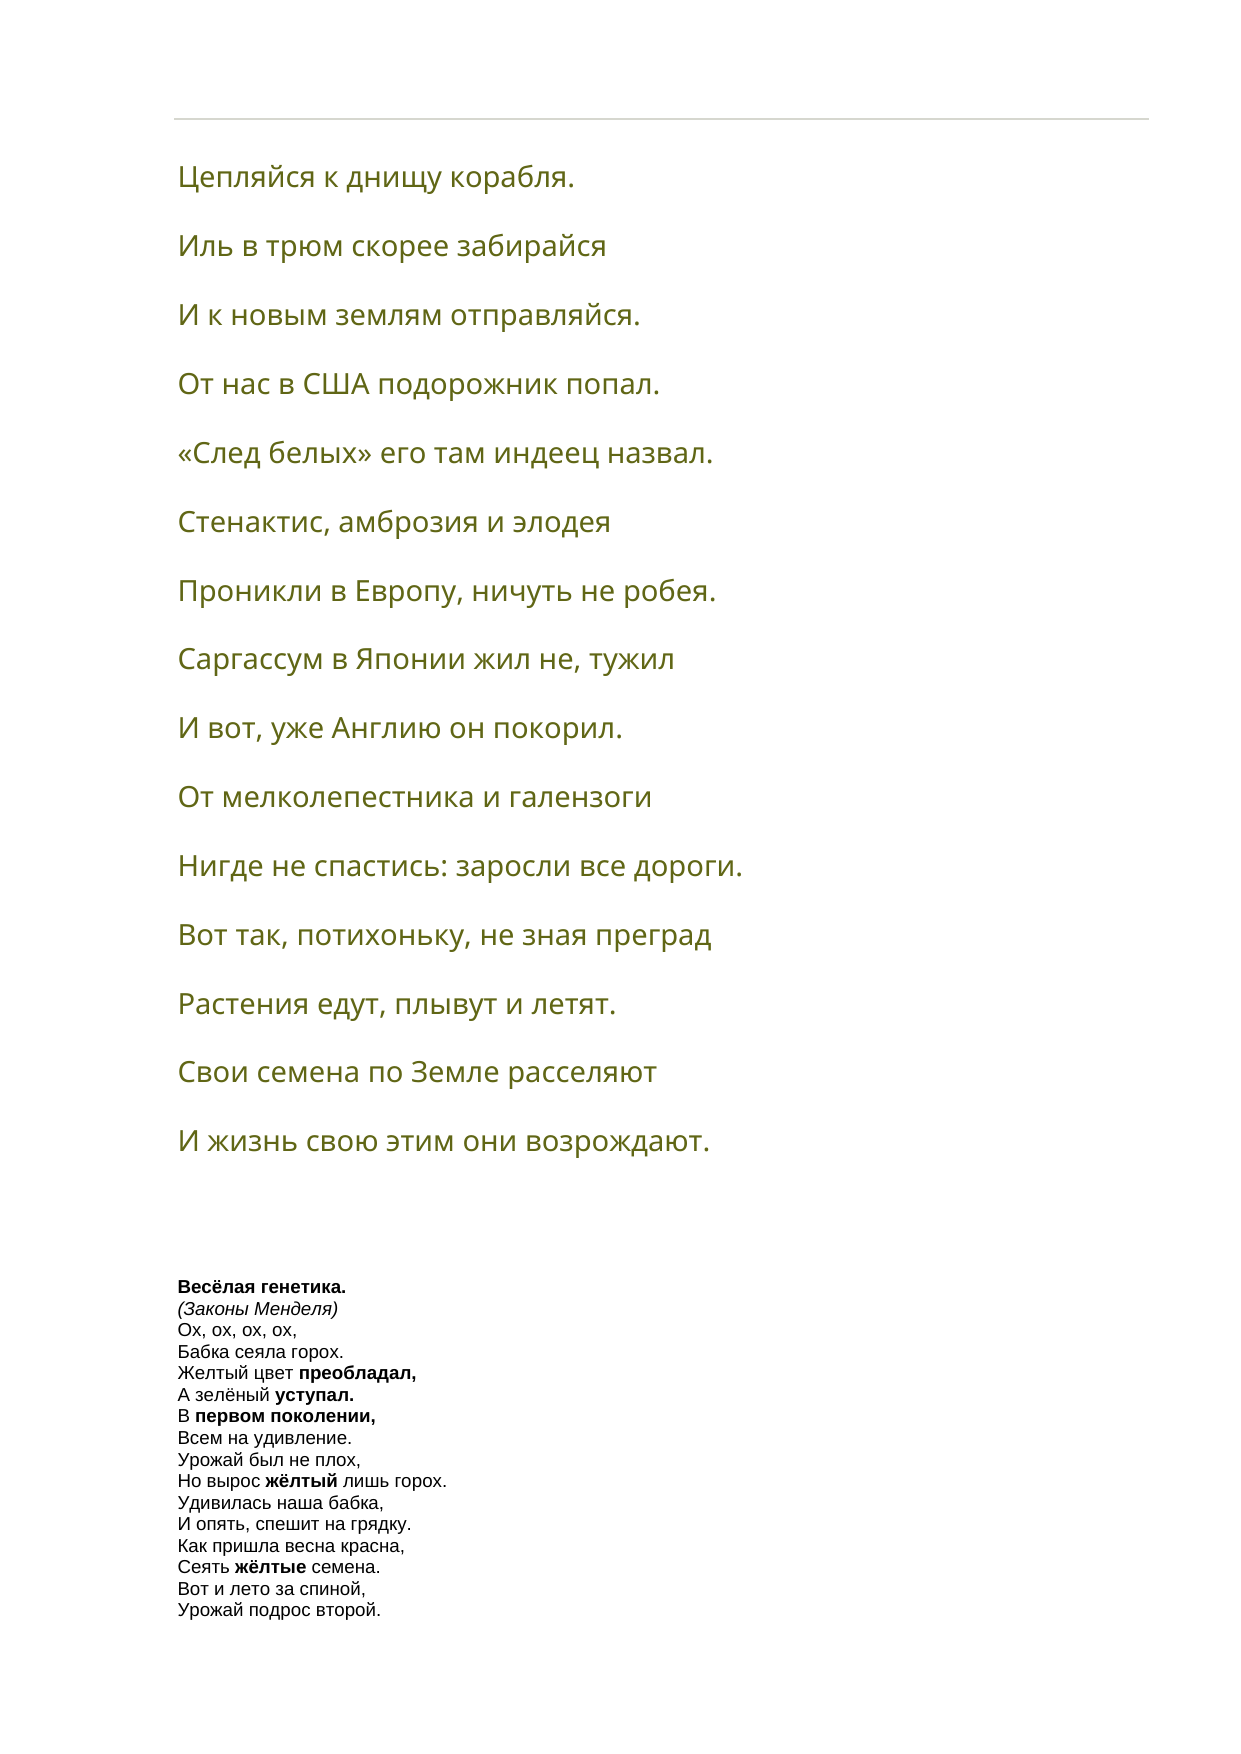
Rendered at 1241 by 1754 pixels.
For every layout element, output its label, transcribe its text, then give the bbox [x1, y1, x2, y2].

text (Законы Менделя) [177, 1297, 1152, 1319]
text Сеять жёлтые семена. [177, 1556, 1152, 1578]
text Всем на удивление. [177, 1427, 1152, 1448]
text В первом поколении, [177, 1405, 1152, 1427]
text Но вырос жёлтый лишь горох. [177, 1470, 1152, 1491]
text Урожай был не плох, [177, 1448, 1152, 1470]
text Ох, ох, ох, ох, [177, 1319, 1152, 1341]
text Удивилась наша бабка, [177, 1491, 1152, 1513]
text Как пришла весна красна, [177, 1534, 1152, 1556]
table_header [174, 120, 1148, 1168]
text А зелёный уступал. [177, 1384, 1152, 1405]
text Желтый цвет преобладал, [177, 1362, 1152, 1384]
text Весёлая генетика. [177, 1276, 1152, 1297]
text Урожай подрос второй. [177, 1599, 1152, 1621]
text Бабка сеяла горох. [177, 1341, 1152, 1362]
text Вот и лето за спиной, [177, 1578, 1152, 1599]
text И опять, спешит на грядку. [177, 1513, 1152, 1534]
